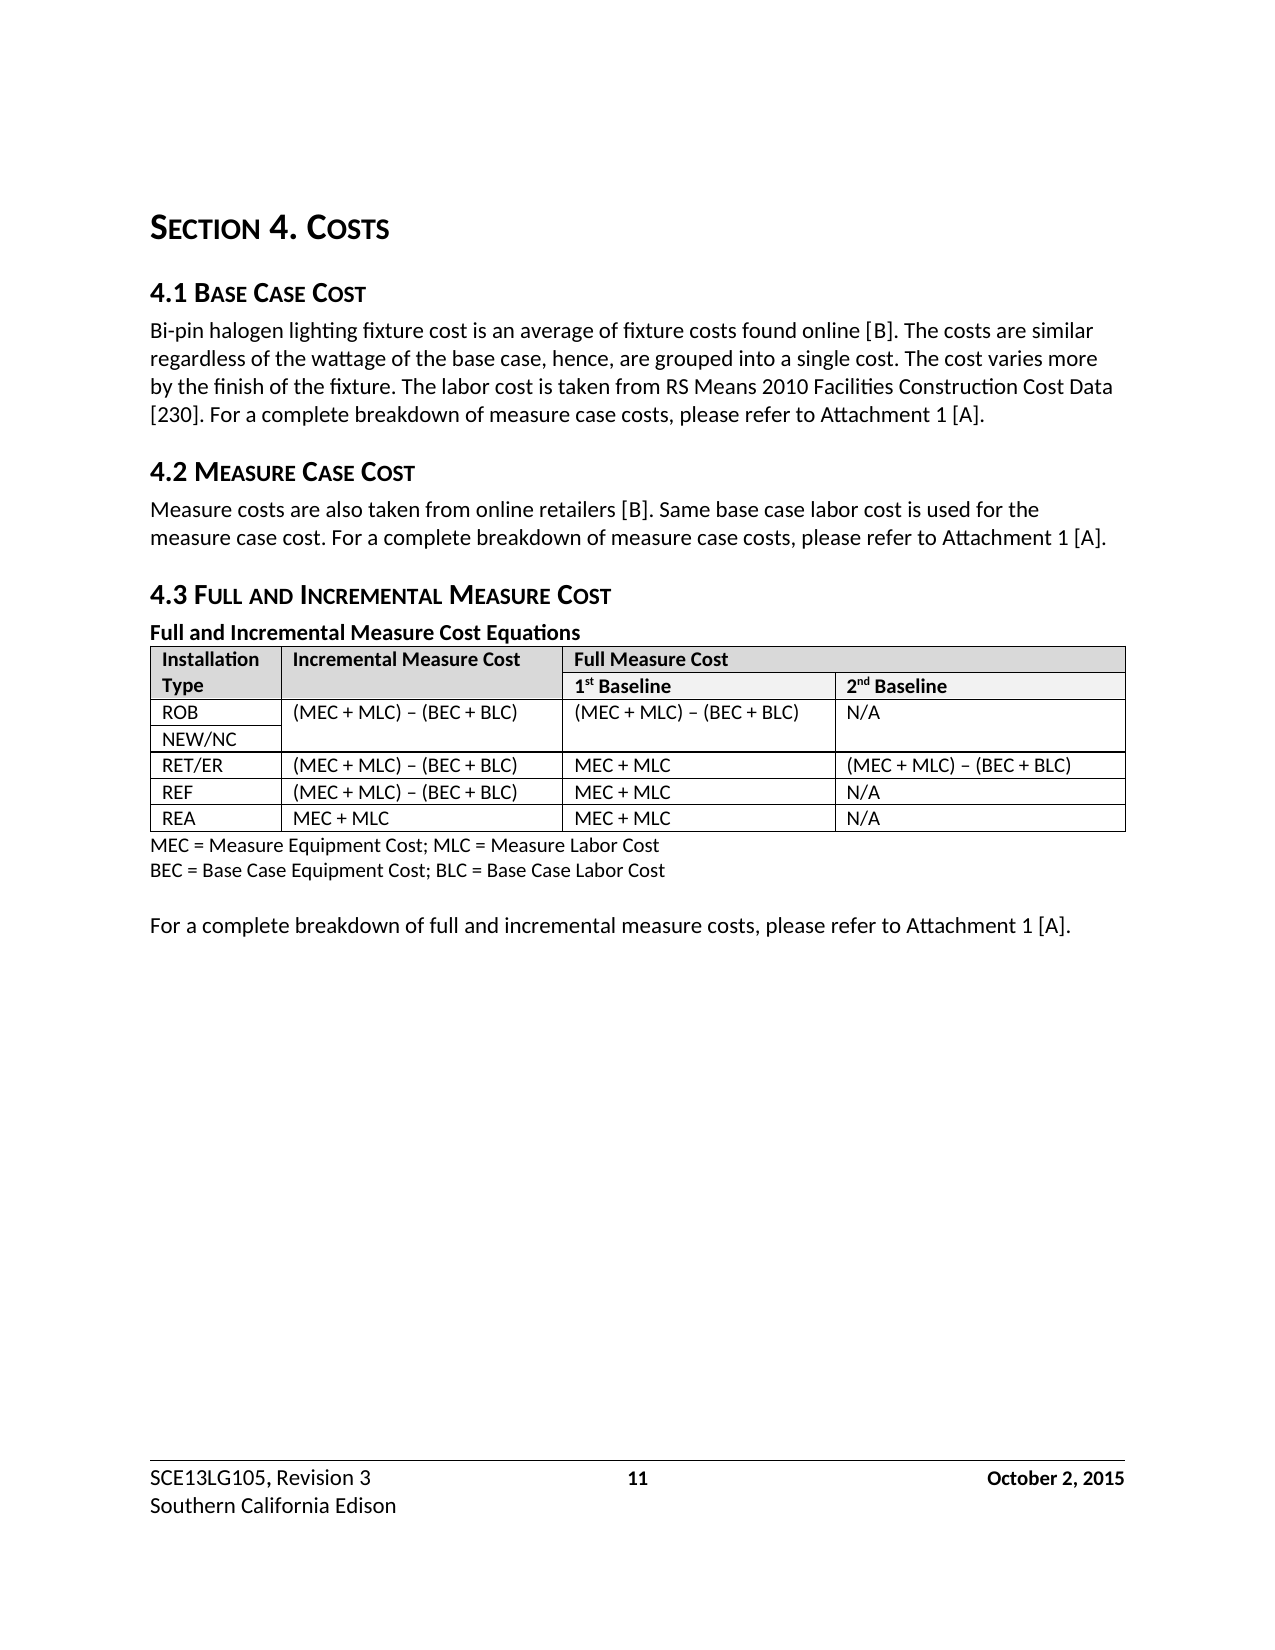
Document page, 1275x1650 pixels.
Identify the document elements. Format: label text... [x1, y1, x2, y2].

table_cell ROB [151, 700, 281, 725]
table_cell MEC + MLC [563, 779, 835, 804]
table_cell MEC + MLC [282, 805, 562, 831]
text MEC = Measure Equipment Cost; MLC = Measure Labor Cost [150, 832, 1125, 857]
text BEC = Base Case Equipment Cost; BLC = Base Case Labor Cost [150, 857, 1125, 883]
text Measure costs are also taken from online retailers [B]. Same base case labor cost is used for the measure case cost. For a complete breakdown of measure case costs, please refer to Attachment 1 [A]. [150, 495, 1125, 551]
subtitle Section 4. Costs [150, 203, 1125, 249]
table_cell (MEC + MLC) – (BEC + BLC) [836, 753, 1125, 778]
table_cell MEC + MLC [563, 805, 835, 831]
table_header Incremental Measure Cost [282, 647, 562, 698]
text For a complete breakdown of full and incremental measure costs, please refer to Attachment 1 [A]. [150, 911, 1125, 939]
table_cell (MEC + MLC) – (BEC + BLC) [282, 700, 562, 751]
table_cell N/A [836, 700, 1125, 751]
table_cell RET/ER [151, 753, 281, 778]
table_header Installation Type [151, 647, 281, 698]
text Bi-pin halogen lighting fixture cost is an average of fixture costs found online [B]. The costs are similar regardless of the wattage of the base case, hence, are grouped into a single cost. The cost varies more by the finish of the fixture. The labor cost is taken from RS Means 2010 Facilities Construction Cost Data [230]. For a complete breakdown of measure case costs, please refer to Attachment 1 [A]. [150, 316, 1125, 428]
table_cell 2nd Baseline [836, 673, 1125, 698]
text Full and Incremental Measure Cost Equations [150, 618, 1125, 646]
table_cell NEW/NC [151, 726, 281, 751]
table_cell N/A [836, 779, 1125, 804]
table_cell 1st Baseline [563, 673, 835, 698]
subtitle 4.1 Base Case Cost [150, 274, 1125, 309]
table_cell MEC + MLC [563, 753, 835, 778]
table_cell REA [151, 805, 281, 831]
table_cell (MEC + MLC) – (BEC + BLC) [282, 779, 562, 804]
table_cell (MEC + MLC) – (BEC + BLC) [563, 700, 835, 751]
subtitle 4.3 Full and Incremental Measure Cost [150, 576, 1125, 611]
table_cell (MEC + MLC) – (BEC + BLC) [282, 753, 562, 778]
table_cell REF [151, 779, 281, 804]
table_header Full Measure Cost [563, 647, 1125, 672]
subtitle 4.2 Measure Case Cost [150, 453, 1125, 488]
table_cell N/A [836, 805, 1125, 831]
